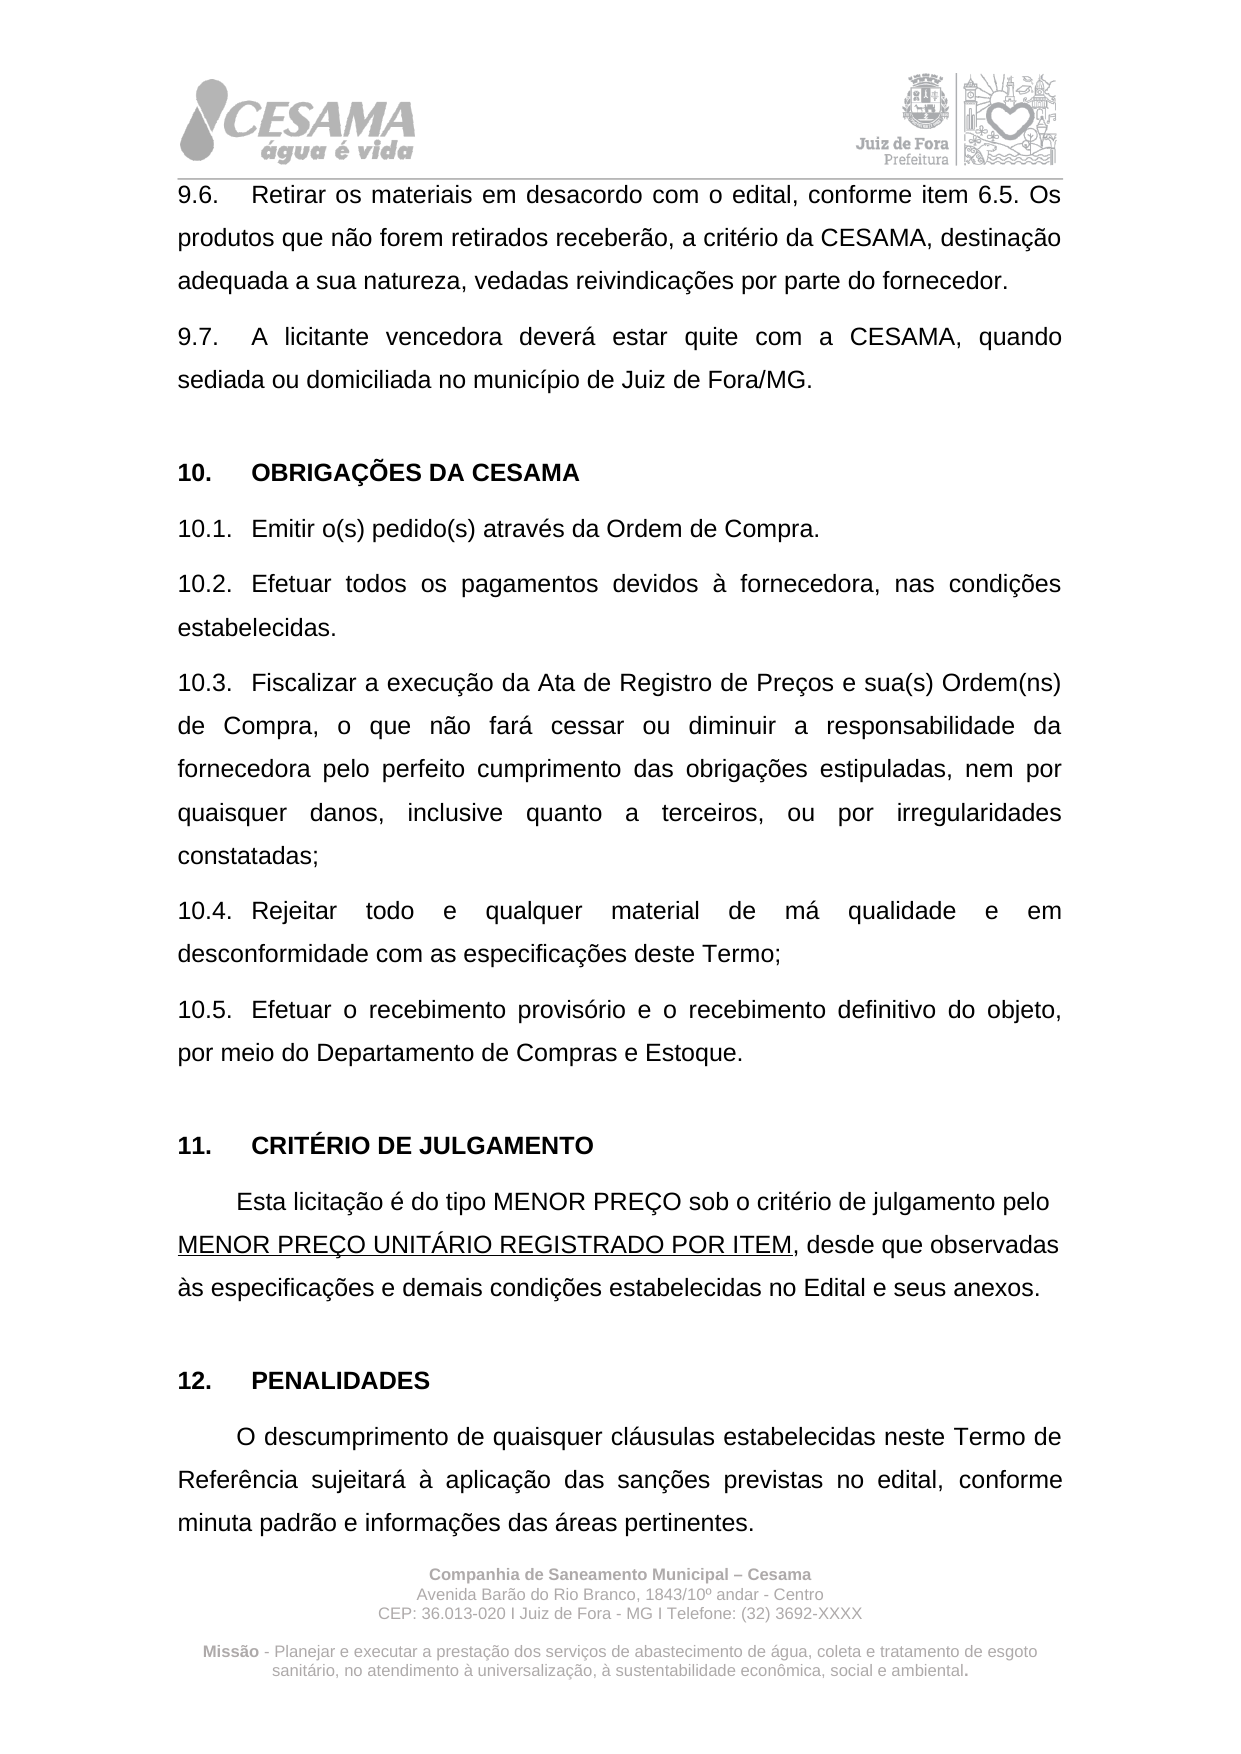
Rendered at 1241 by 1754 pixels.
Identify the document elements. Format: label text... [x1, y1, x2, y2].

list Efetuar o recebimento provisório e o recebimento definitivo do objeto, por meio do Departamento de Compras e Estoque. [177, 995, 1063, 1067]
text O descumprimento de quaisquer cláusulas estabelecidas neste Termo de Referência sujeitará à aplicação das sanções previstas no edital, conforme minuta padrão e informações das áreas pertinentes. [177, 1422, 1063, 1537]
text Esta licitação é do tipo MENOR PREÇO sob o critério de julgamento pelo MENOR PREÇO UNITÁRIO REGISTRADO POR ITEM, desde que observadas às especificações e demais condições estabelecidas no Edital e seus anexos. [177, 1187, 1063, 1302]
list Fiscalizar a execução da Ata de Registro de Preços e sua(s) Ordem(ns) de Compra, o que não fará cessar ou diminuir a responsabilidade da fornecedora pelo perfeito cumprimento das obrigações estipuladas, nem por quaisquer danos, inclusive quanto a terceiros, ou por irregularidades constatadas; [177, 668, 1063, 869]
list Rejeitar todo e qualquer material de má qualidade e em desconformidade com as especificações deste Termo; [177, 896, 1063, 968]
list CRITÉRIO DE JULGAMENTO [177, 1131, 1063, 1160]
picture [177, 73, 1064, 180]
list PENALIDADES [177, 1366, 1063, 1395]
list Emitir o(s) pedido(s) através da Ordem de Compra. [177, 514, 1063, 542]
list Efetuar todos os pagamentos devidos à fornecedora, nas condições estabelecidas. [177, 569, 1063, 641]
list Retirar os materiais em desacordo com o edital, conforme item 6.5. Os produtos que não forem retirados receberão, a critério da CESAMA, destinação adequada a sua natureza, vedadas reivindicações por parte do fornecedor. [177, 180, 1063, 295]
list OBRIGAÇÕES DA CESAMA [177, 458, 1063, 487]
list A licitante vencedora deverá estar quite com a CESAMA, quando sediada ou domiciliada no município de Juiz de Fora/MG. [177, 322, 1063, 394]
